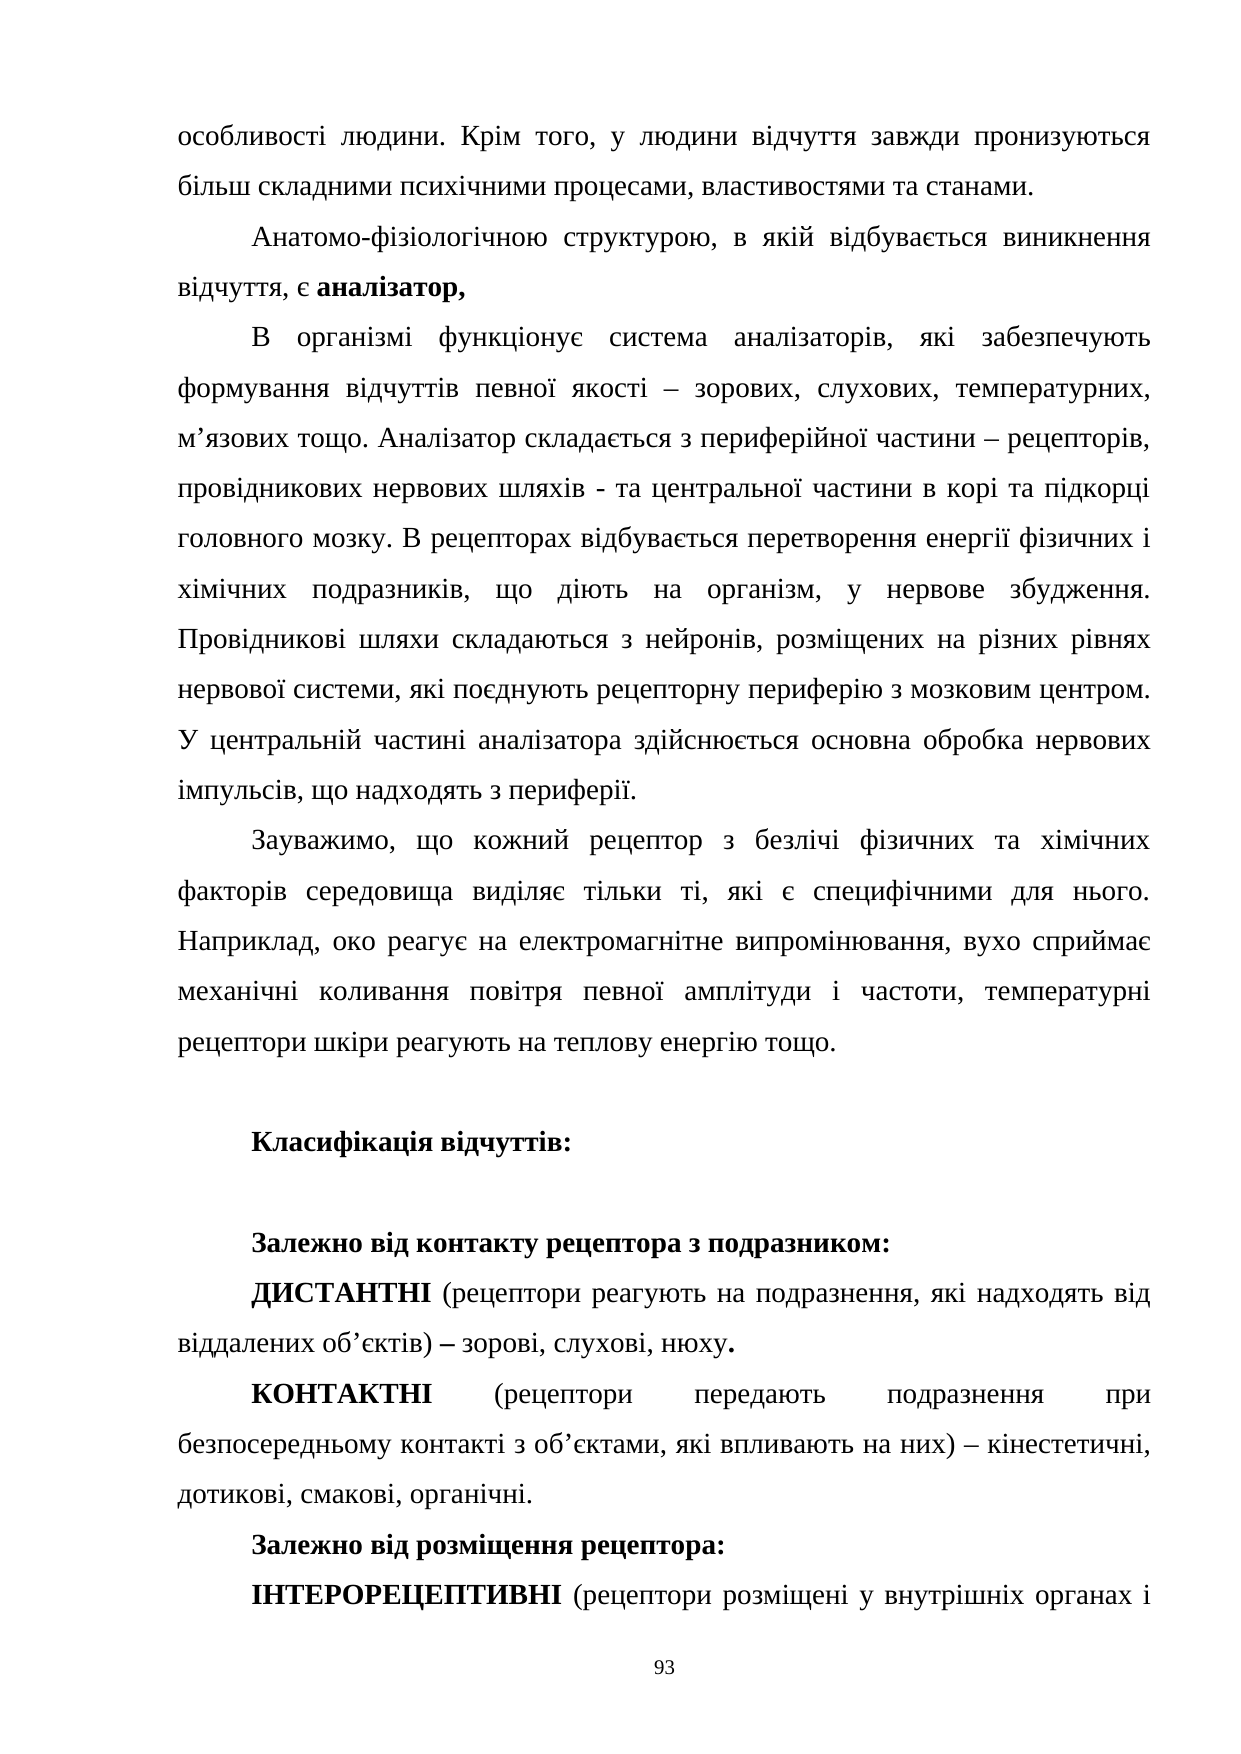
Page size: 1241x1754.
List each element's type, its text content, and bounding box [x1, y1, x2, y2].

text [177, 118, 1152, 202]
text Анатомо-фізіологічною структурою, в якій відбувається виникнення відчуття, є аналізатор, [177, 219, 1152, 303]
text КОНТАКТНІ (рецептори передають подразнення при безпосередньому контакті з об’єктами, які впливають на них) – кінестетичні, дотикові, смакові, органічні. [177, 1376, 1152, 1510]
text В організмі функціонує система аналізаторів, які забезпечують формування відчуттів певної якості – зорових, слухових, температурних, м’язових тощо. Аналізатор складається з периферійної частини – рецепторів, провідникових нервових шляхів - та центральної частини в корі та підкорці головного мозку. В рецепторах відбувається перетворення енергії фізичних і хімічних подразників, що діють на організм, у нервове збудження. Провідникові шляхи складаються з нейронів, розміщених на різних рівнях нервової системи, які поєднують рецепторну периферію з мозковим центром. У центральній частині аналізатора здійснюється основна обробка нервових імпульсів, що надходять з периферії. [177, 319, 1152, 806]
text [177, 1577, 1152, 1611]
text Зауважимо, що кожний рецептор з безлічі фізичних та хімічних факторів середовища виділяє тільки ті, які є специфічними для нього. Наприклад, око реагує на електромагнітне випромінювання, вухо сприймає механічні коливання повітря певної амплітуди і частоти, температурні рецептори шкіри реагують на теплову енергію тощо. [177, 822, 1152, 1057]
text Класифікація відчуттів: [177, 1124, 1152, 1158]
text Залежно від розміщення рецептора: [177, 1527, 1152, 1560]
text ДИСТАНТНІ (рецептори реагують на подразнення, які надходять від віддалених об’єктів) – зорові, слухові, нюху. [177, 1275, 1152, 1359]
text Залежно від контакту рецептора з подразником: [177, 1225, 1152, 1258]
